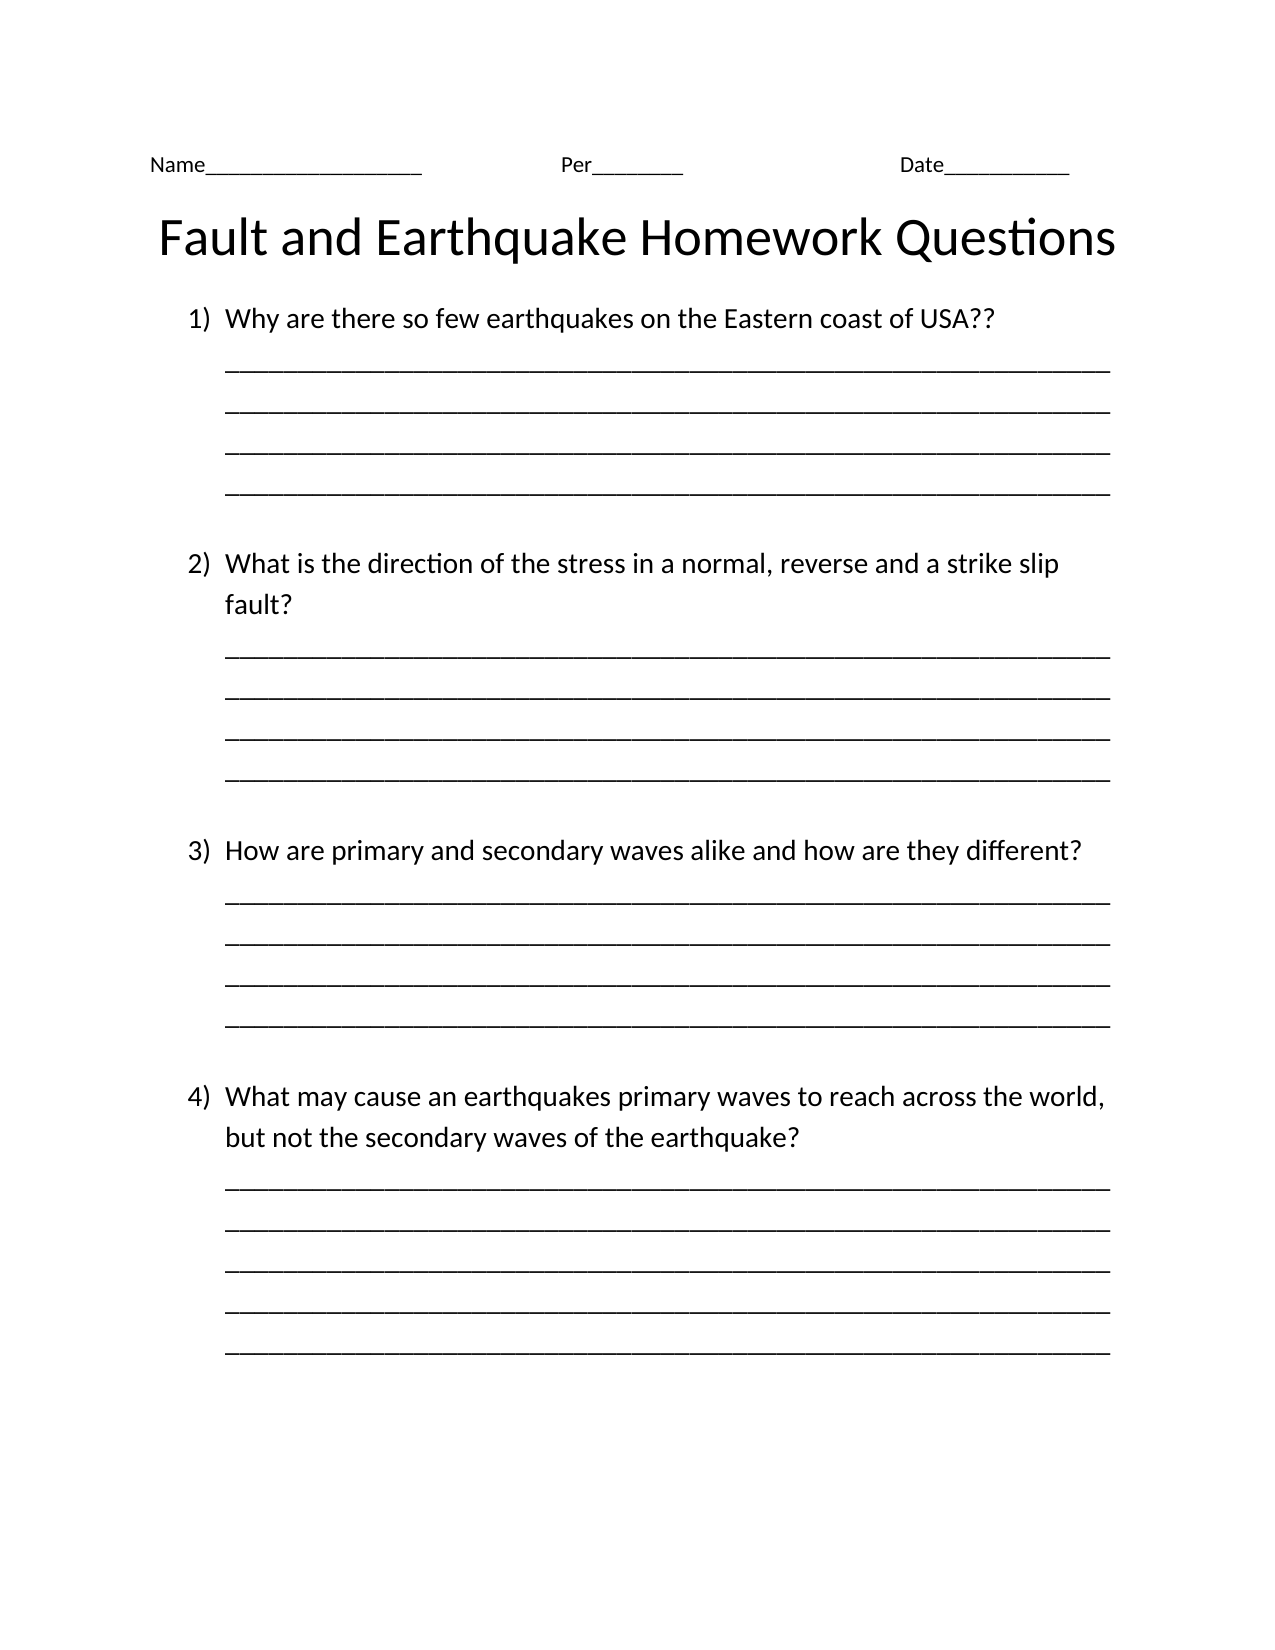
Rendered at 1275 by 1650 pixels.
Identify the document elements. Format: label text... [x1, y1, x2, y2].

text Fault and Earthquake Homework Questions [150, 203, 1125, 269]
list Why are there so few earthquakes on the Eastern coast of USA?? [187, 300, 1125, 336]
list ____________________________________________________________________________________________________________________________________________________________________________________________________________________________________________________ [225, 627, 1125, 786]
list ____________________________________________________________________________________________________________________________________________________________________________________________________________________________________________________ [225, 873, 1125, 1031]
list What is the direction of the stress in a normal, reverse and a strike slip fault? [187, 546, 1125, 622]
list ____________________________________________________________________________________________________________________________________________________________________________________________________________________________________________________ [225, 341, 1125, 499]
text Name___________________ Per________ Date___________ [150, 150, 1125, 178]
list How are primary and secondary waves alike and how are they different? [187, 832, 1125, 868]
list What may cause an earthquakes primary waves to reach across the world, but not the secondary waves of the earthquake? [187, 1078, 1125, 1154]
list _________________________________________________________________________________________________________________________________________________________________________________________________________________________________________________________________________________________________________________ [225, 1159, 1125, 1359]
